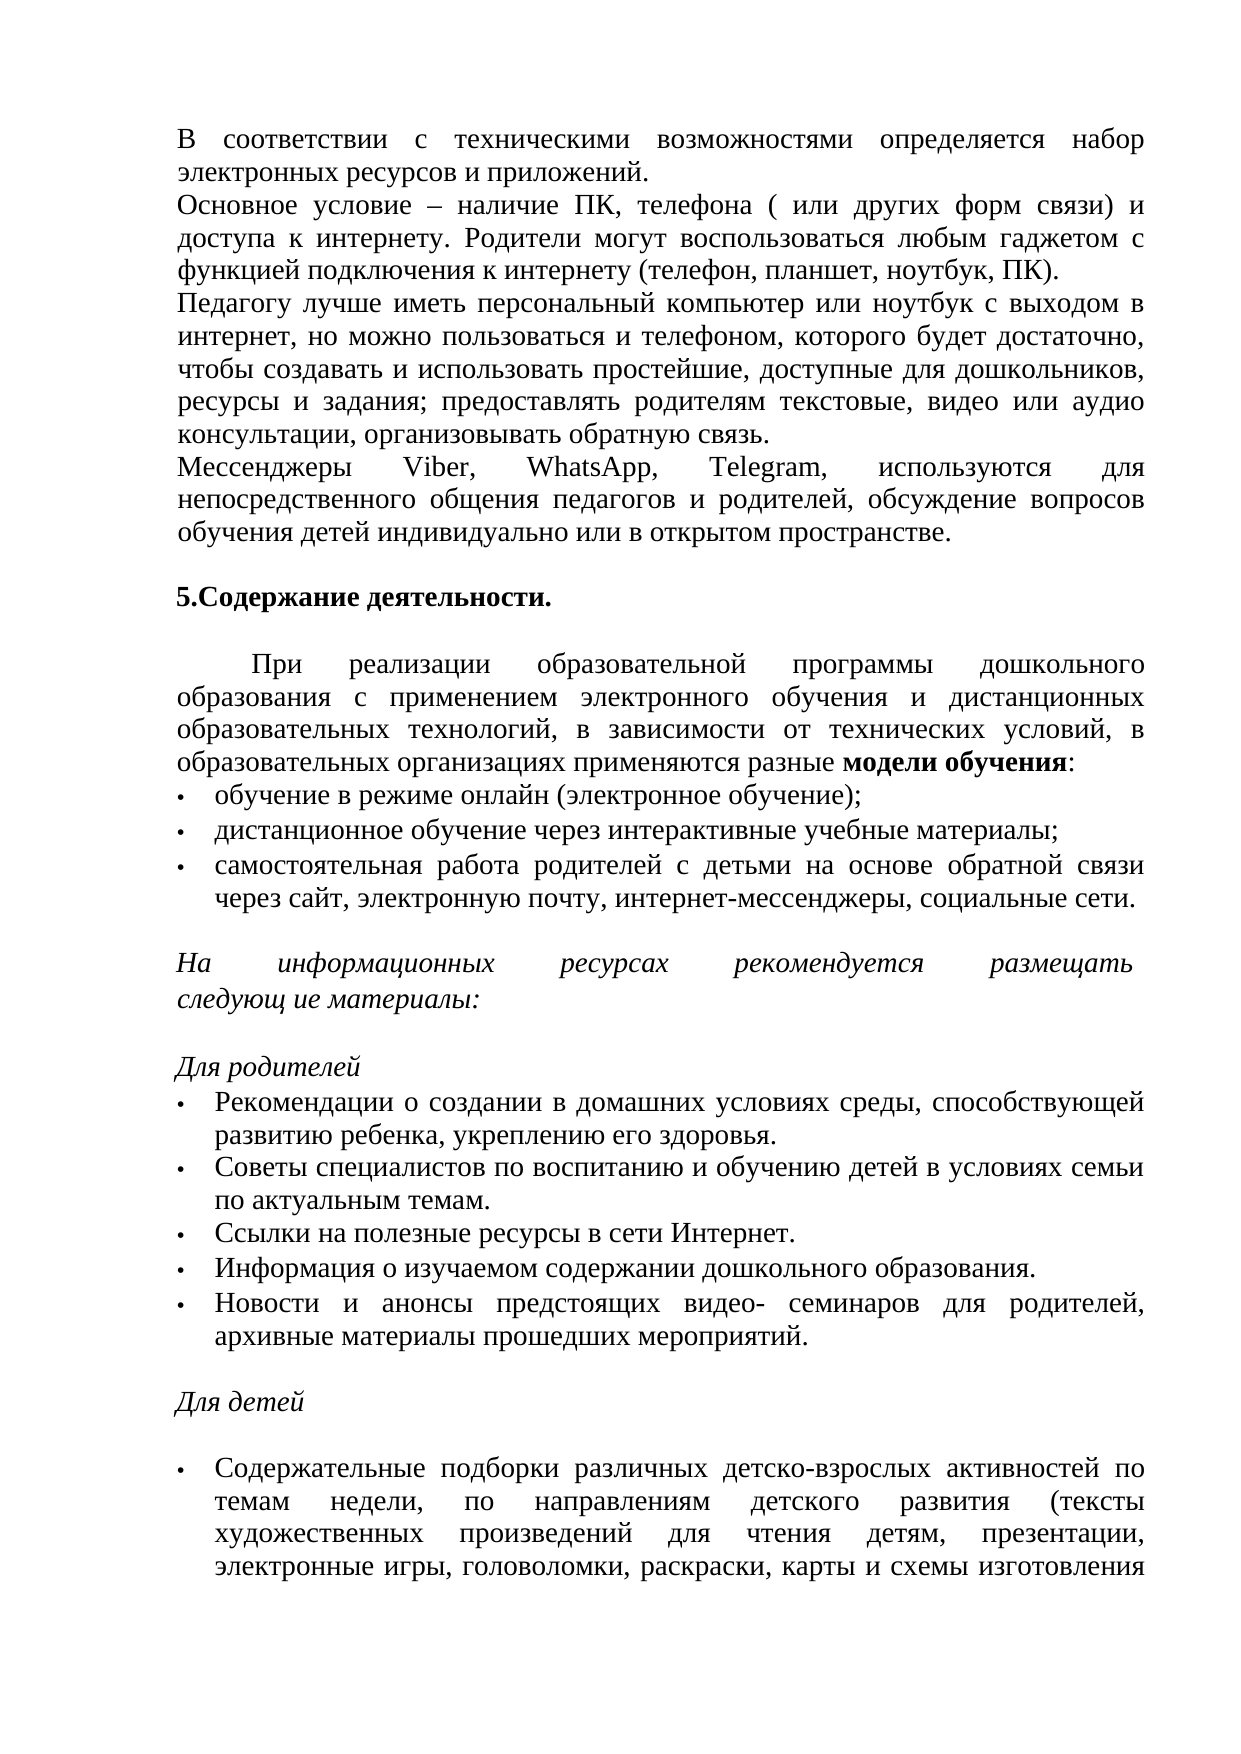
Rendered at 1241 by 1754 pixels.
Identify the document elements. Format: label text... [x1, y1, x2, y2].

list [177, 1451, 1146, 1581]
list Советы специалистов по воспитанию и обучению детей в условиях семьи по актуальным темам. [177, 1151, 1146, 1216]
text При реализации образовательной программы дошкольного образования с применением электронного обучения и дистанционных образовательных технологий, в зависимости от технических условий, в образовательных организациях применяются разные модели обучения: [177, 647, 1146, 778]
text Для детей [176, 1384, 1147, 1417]
text Педагогу лучше иметь персональный компьютер или ноутбук с выходом в интернет, но можно пользоваться и телефоном, которого будет достаточно, чтобы создавать и использовать простейшие, доступные для дошкольников, ресурсы и задания; предоставлять родителям текстовые, видео или аудио консультации, организовывать обратную связь. [177, 287, 1146, 449]
list Новости и анонсы предстоящих видео- семинаров для родителей, архивные материалы прошедших мероприятий. [177, 1287, 1146, 1352]
text Для родителей [176, 1049, 1147, 1083]
list Ссылки на полезные ресурсы в сети Интернет. [177, 1216, 1146, 1249]
text На информационных ресурсах рекомендуется размещать следующ ие материалы: [176, 945, 1147, 1015]
list самостоятельная работа родителей с детьми на основе обратной связи через сайт, электронную почту, интернет-мессенджеры, социальные сети. [177, 848, 1146, 913]
list Рекомендации о создании в домашних условиях среды, способствующей развитию ребенка, укреплению его здоровья. [177, 1085, 1146, 1150]
list Информация о изучаемом содержании дошкольного образования. [177, 1252, 1146, 1284]
text Основное условие – наличие ПК, телефона ( или других форм связи) и доступа к интернету. Родители могут воспользоваться любым гаджетом с функцией подключения к интернету (телефон, планшет, ноутбук, ПК). [177, 188, 1146, 286]
text Мессенджеры Viber, WhatsApp, Telegram, используются для непосредственного общения педагогов и родителей, обсуждение вопросов обучения детей индивидуально или в открытом пространстве. [177, 450, 1146, 548]
list дистанционное обучение через интерактивные учебные материалы; [177, 813, 1146, 846]
text В соответствии с техническими возможностями определяется набор электронных ресурсов и приложений. [177, 123, 1146, 188]
text 5.Содержание деятельности. [176, 579, 1147, 613]
list обучение в режиме онлайн (электронное обучение); [177, 778, 1146, 811]
